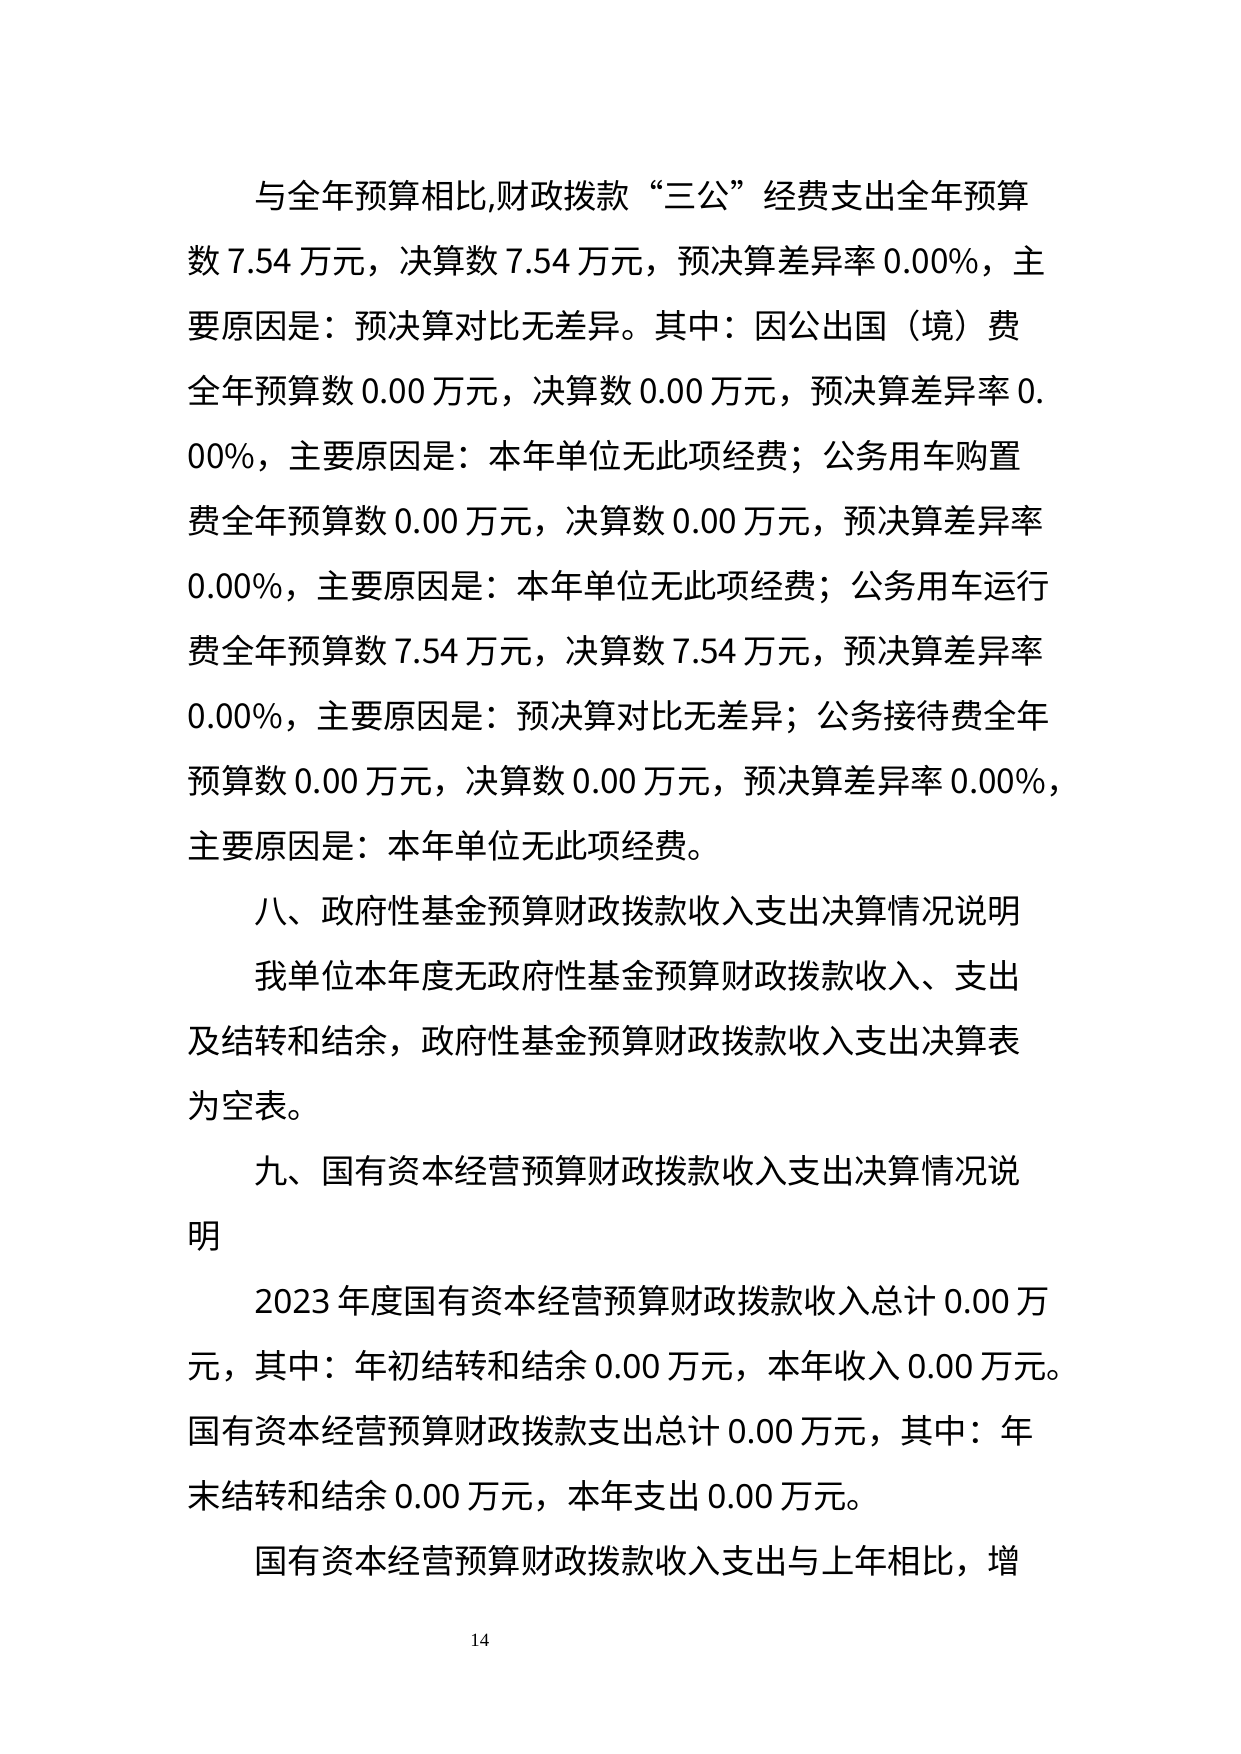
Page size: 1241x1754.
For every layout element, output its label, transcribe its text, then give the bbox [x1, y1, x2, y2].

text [187, 1527, 1053, 1592]
text 九、国有资本经营预算财政拨款收入支出决算情况说明 [187, 1137, 1053, 1267]
text 与全年预算相比,财政拨款“三公”经费支出全年预算数7.54万元，决算数7.54万元，预决算差异率0.00%，主要原因是：预决算对比无差异。其中：因公出国（境）费全年预算数0.00万元，决算数0.00万元，预决算差异率0.00%，主要原因是：本年单位无此项经费；公务用车购置费全年预算数0.00万元，决算数0.00万元，预决算差异率0.00%，主要原因是：本年单位无此项经费；公务用车运行费全年预算数7.54万元，决算数7.54万元，预决算差异率0.00%，主要原因是：预决算对比无差异；公务接待费全年预算数0.00万元，决算数0.00万元，预决算差异率0.00%，主要原因是：本年单位无此项经费。 [187, 162, 1053, 877]
text 2023年度国有资本经营预算财政拨款收入总计0.00万元，其中：年初结转和结余0.00万元，本年收入0.00万元。国有资本经营预算财政拨款支出总计0.00万元，其中：年末结转和结余0.00万元，本年支出0.00万元。 [187, 1267, 1053, 1527]
text 八、政府性基金预算财政拨款收入支出决算情况说明 [187, 877, 1053, 942]
text 我单位本年度无政府性基金预算财政拨款收入、支出及结转和结余，政府性基金预算财政拨款收入支出决算表为空表。 [187, 942, 1053, 1137]
